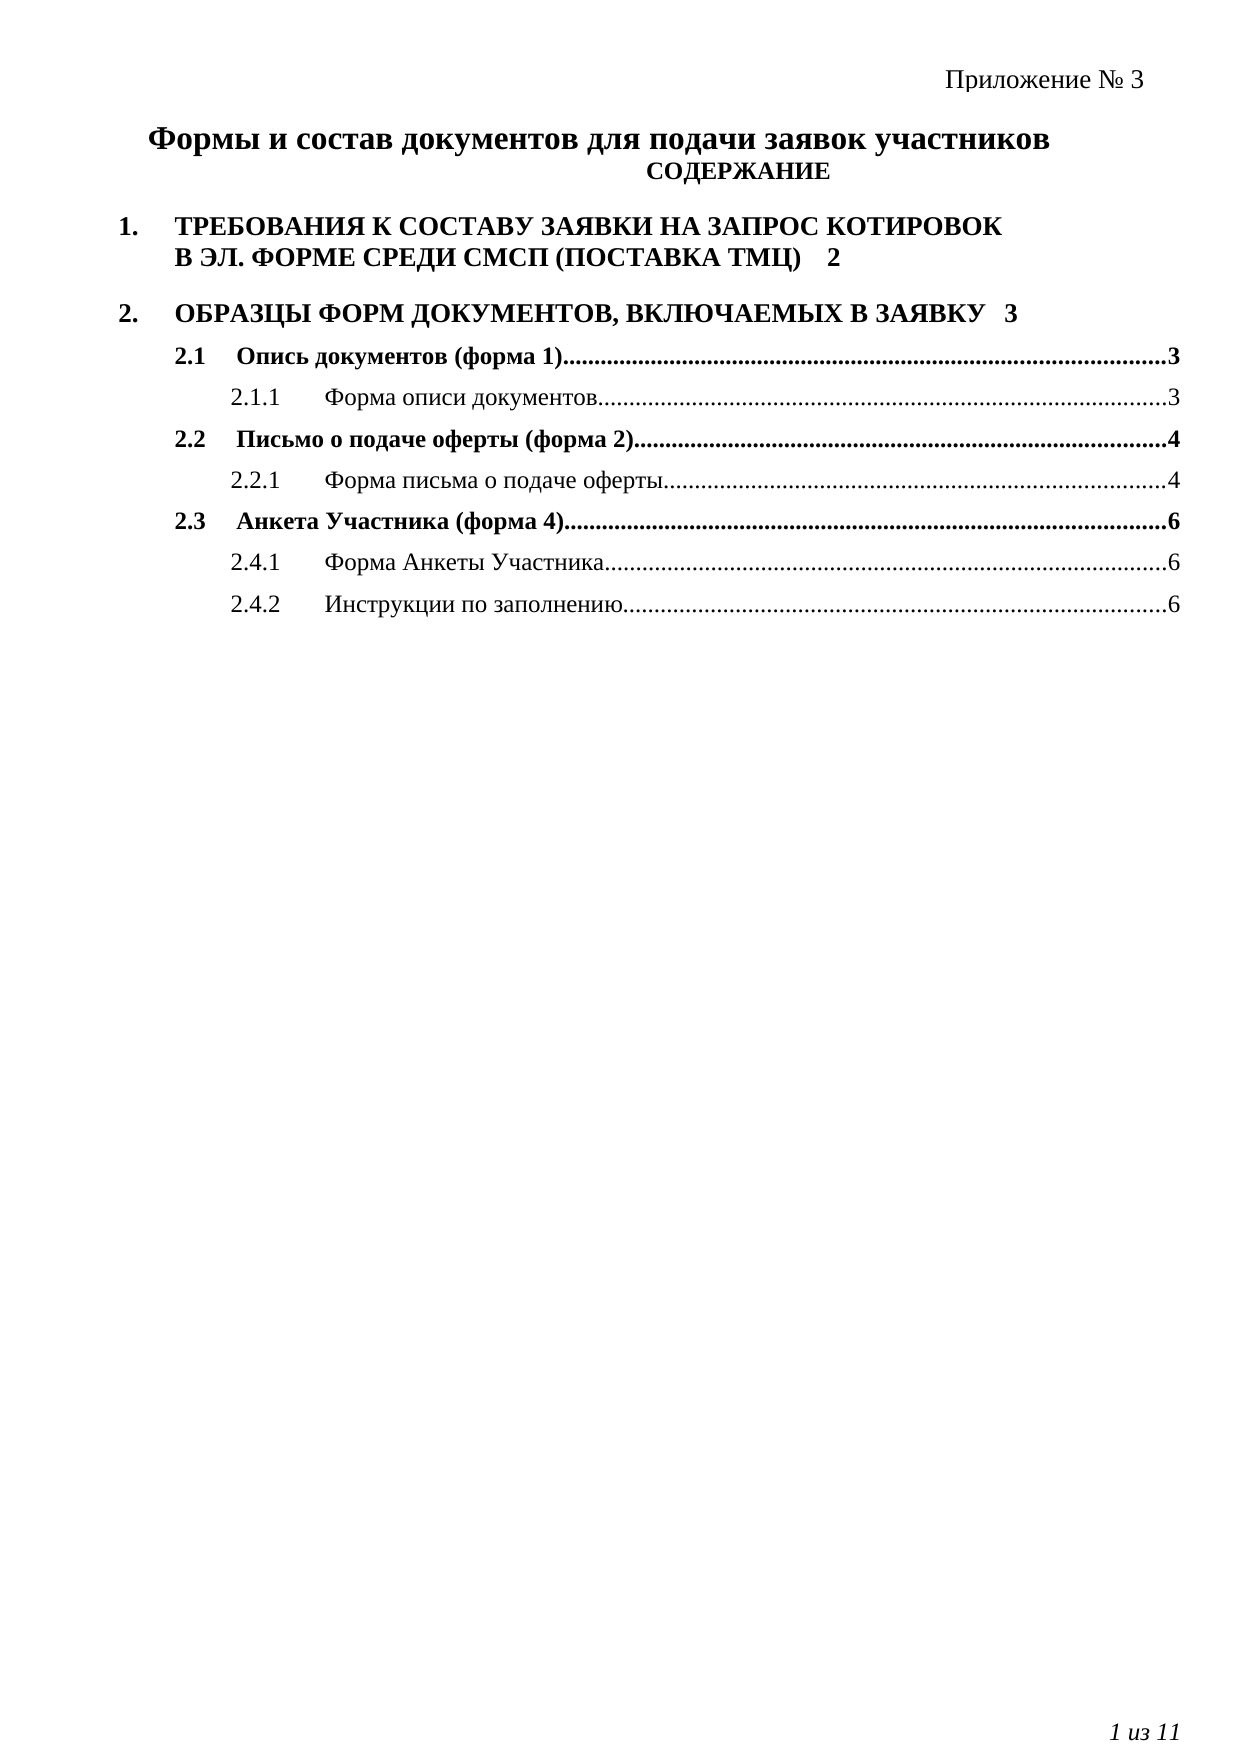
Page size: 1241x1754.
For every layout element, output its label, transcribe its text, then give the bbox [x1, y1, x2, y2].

text 2.2.1 Форма письма о подаче оферты 4 [230, 465, 1063, 494]
text 2.4.1 Форма Анкеты Участника 6 [230, 547, 1063, 576]
list Формы и состав документов для подачи заявок участников СОДЕРЖАНИЕ [118, 118, 1181, 185]
text 1. ТРЕБОВАНИЯ К СОСТАВУ ЗАЯВКИ НА Запрос котировок В ЭЛ. ФОРМе СРЕДИ СМСП (ПОСТАВКА ТМЦ) 2 [118, 210, 1063, 272]
text 2.2 Письмо о подаче оферты (форма 2) 4 [174, 424, 1093, 452]
text 2.1.1 Форма описи документов 3 [230, 382, 1063, 411]
text 2. ОБРАЗЦЫ ФОРМ ДОКУМЕНТОВ, ВКЛЮЧАЕМЫХ В ЗАЯВКУ 3 [118, 297, 1063, 329]
text 2.4.2 Инструкции по заполнению 6 [230, 589, 1063, 617]
text 2.1 Опись документов (форма 1) 3 [174, 341, 1093, 370]
text 2.3 Анкета Участника (форма 4) 6 [174, 506, 1093, 535]
